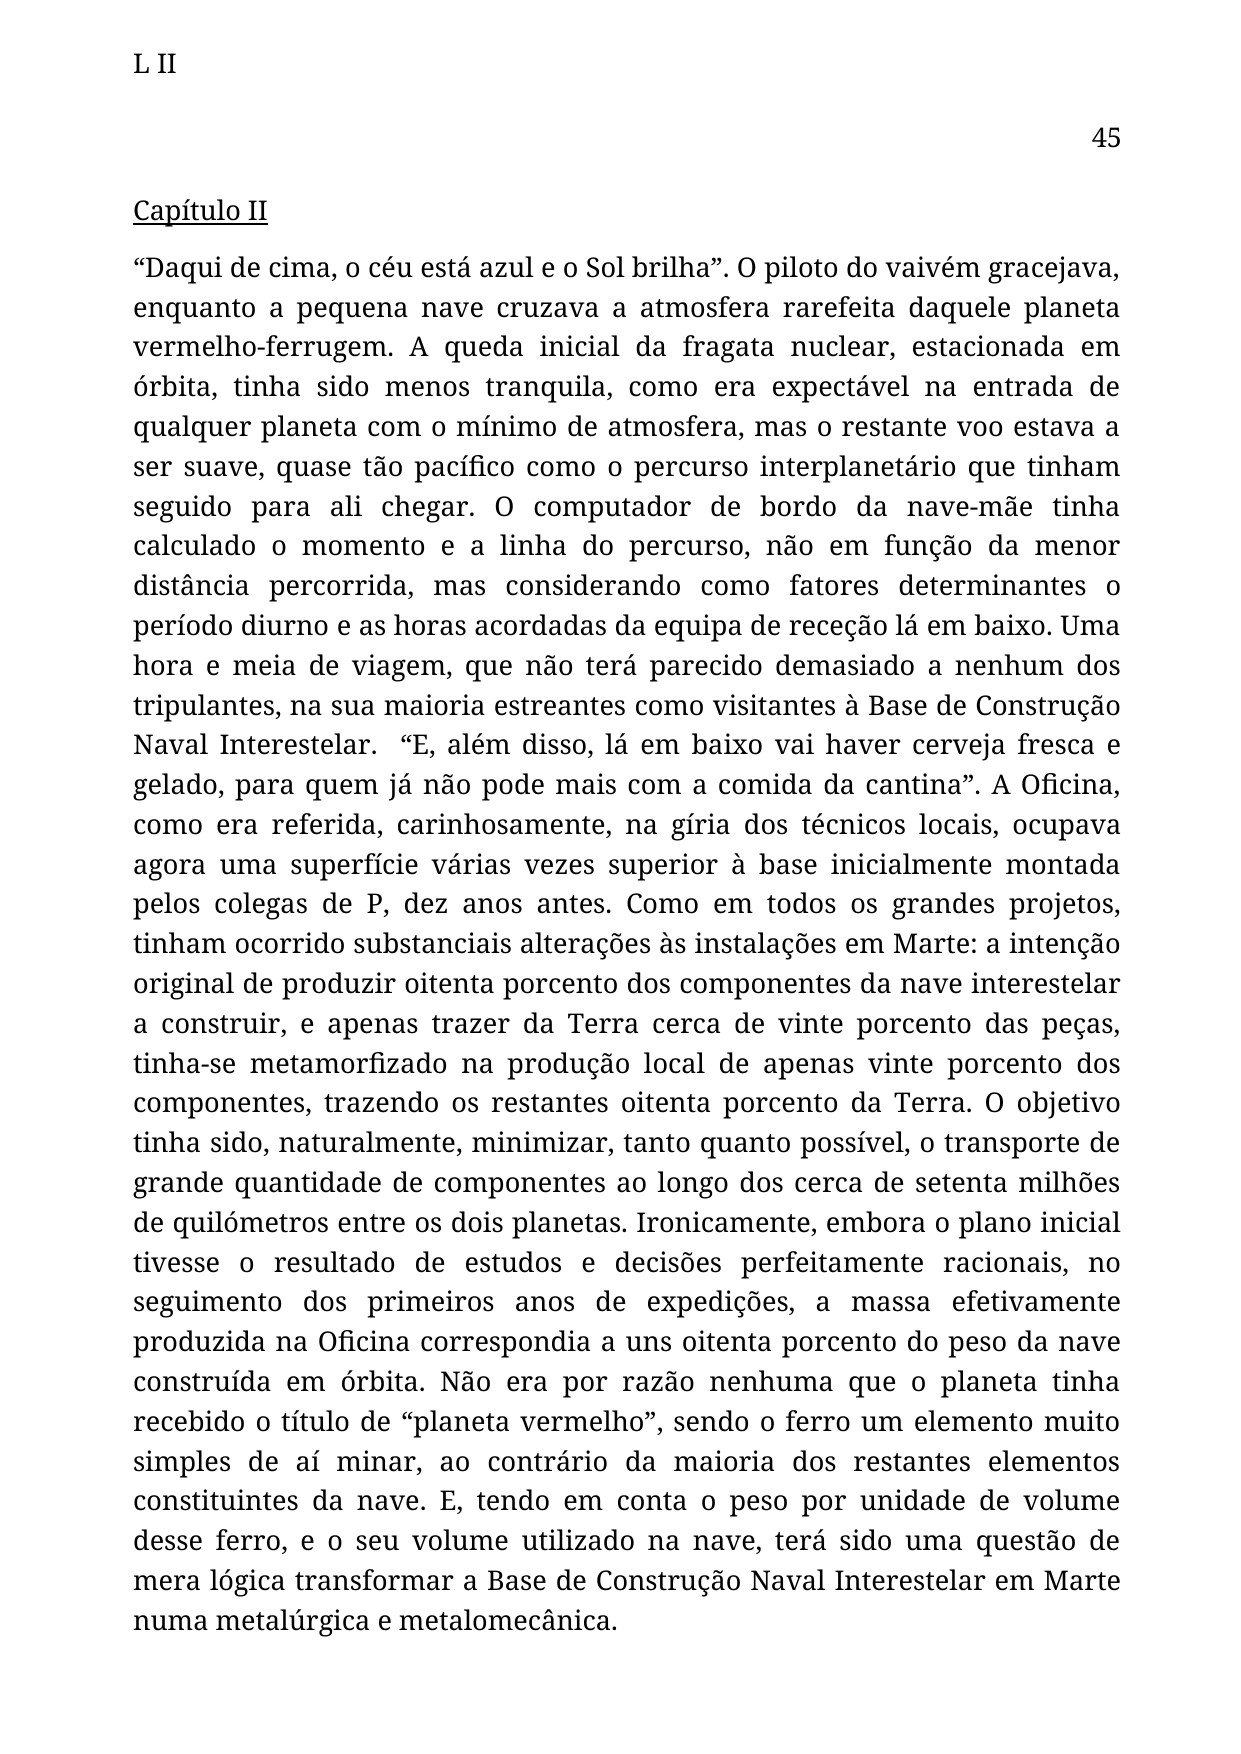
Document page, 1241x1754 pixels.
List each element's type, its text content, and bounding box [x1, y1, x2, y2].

text Capítulo II [133, 192, 1122, 229]
text “Daqui de cima, o céu está azul e o Sol brilha”. O piloto do vaivém gracejava, enquanto a pequena nave cruzava a atmosfera rarefeita daquele planeta vermelho-ferrugem. A queda inicial da fragata nuclear, estacionada em órbita, tinha sido menos tranquila, como era expectável na entrada de qualquer planeta com o mínimo de atmosfera, mas o restante voo estava a ser suave, quase tão pacífico como o percurso interplanetário que tinham seguido para ali chegar. O computador de bordo da nave-mãe tinha calculado o momento e a linha do percurso, não em função da menor distância percorrida, mas considerando como fatores determinantes o período diurno e as horas acordadas da equipa de receção lá em baixo. Uma hora e meia de viagem, que não terá parecido demasiado a nenhum dos tripulantes, na sua maioria estreantes como visitantes à Base de Construção Naval Interestelar. “E, além disso, lá em baixo vai haver cerveja fresca e gelado, para quem já não pode mais com a comida da cantina”. A Oficina, como era referida, carinhosamente, na gíria dos técnicos locais, ocupava agora uma superfície várias vezes superior à base inicialmente montada pelos colegas de P, dez anos antes. Como em todos os grandes projetos, tinham ocorrido substanciais alterações às instalações em Marte: a intenção original de produzir oitenta porcento dos componentes da nave interestelar a construir, e apenas trazer da Terra cerca de vinte porcento das peças, tinha-se metamorfizado na produção local de apenas vinte porcento dos componentes, trazendo os restantes oitenta porcento da Terra. O objetivo tinha sido, naturalmente, minimizar, tanto quanto possível, o transporte de grande quantidade de componentes ao longo dos cerca de setenta milhões de quilómetros entre os dois planetas. Ironicamente, embora o plano inicial tivesse o resultado de estudos e decisões perfeitamente racionais, no seguimento dos primeiros anos de expedições, a massa efetivamente produzida na Oficina correspondia a uns oitenta porcento do peso da nave construída em órbita. Não era por razão nenhuma que o planeta tinha recebido o título de “planeta vermelho”, sendo o ferro um elemento muito simples de aí minar, ao contrário da maioria dos restantes elementos constituintes da nave. E, tendo em conta o peso por unidade de volume desse ferro, e o seu volume utilizado na nave, terá sido uma questão de mera lógica transformar a Base de Construção Naval Interestelar em Marte numa metalúrgica e metalomecânica. [133, 248, 1122, 1638]
